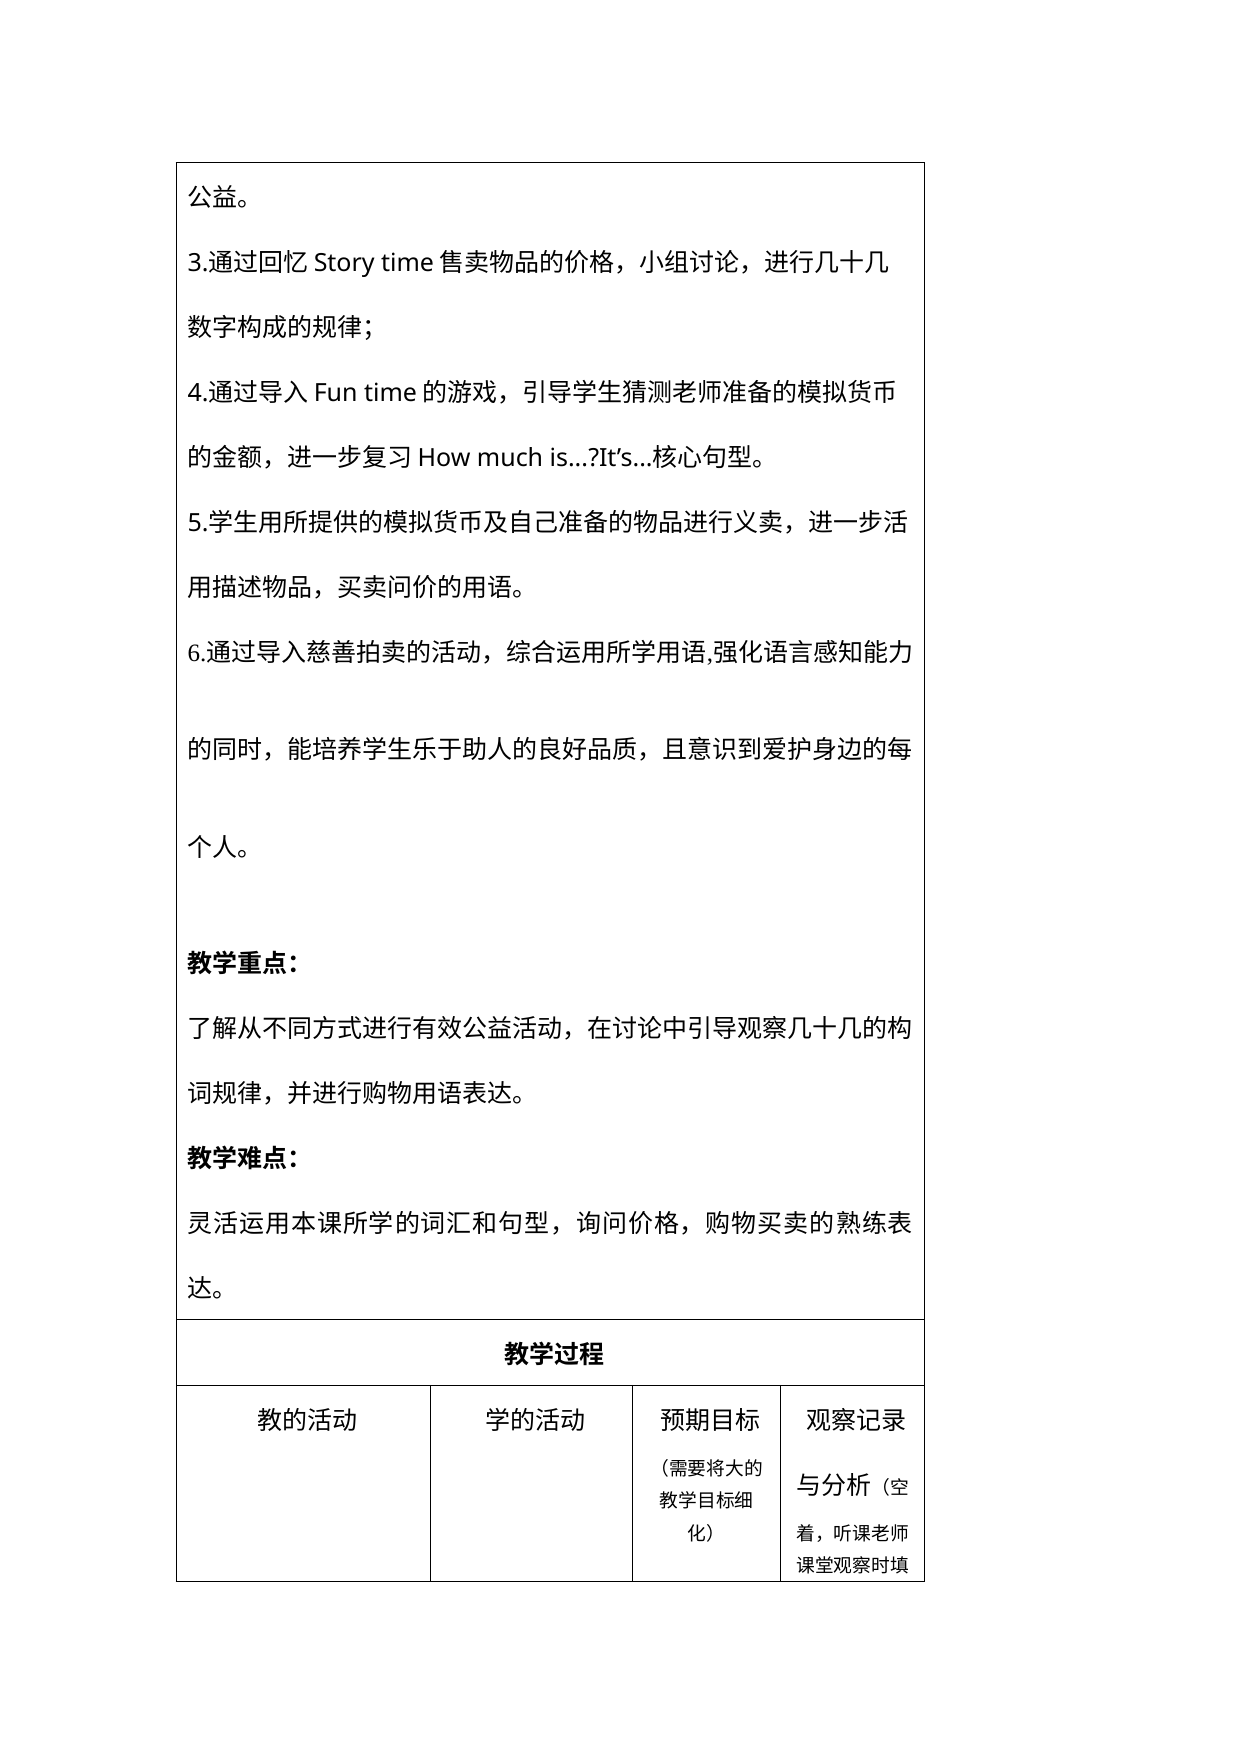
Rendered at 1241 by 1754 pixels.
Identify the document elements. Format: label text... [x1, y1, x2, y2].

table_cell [177, 163, 924, 1319]
table_cell 预期目标（需要将大的教学目标细化） [633, 1386, 780, 1581]
table_cell 学的活动 [431, 1386, 632, 1581]
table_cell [781, 1386, 924, 1581]
table_cell 教的活动 [177, 1386, 430, 1581]
table_cell 教学过程 [177, 1320, 924, 1385]
